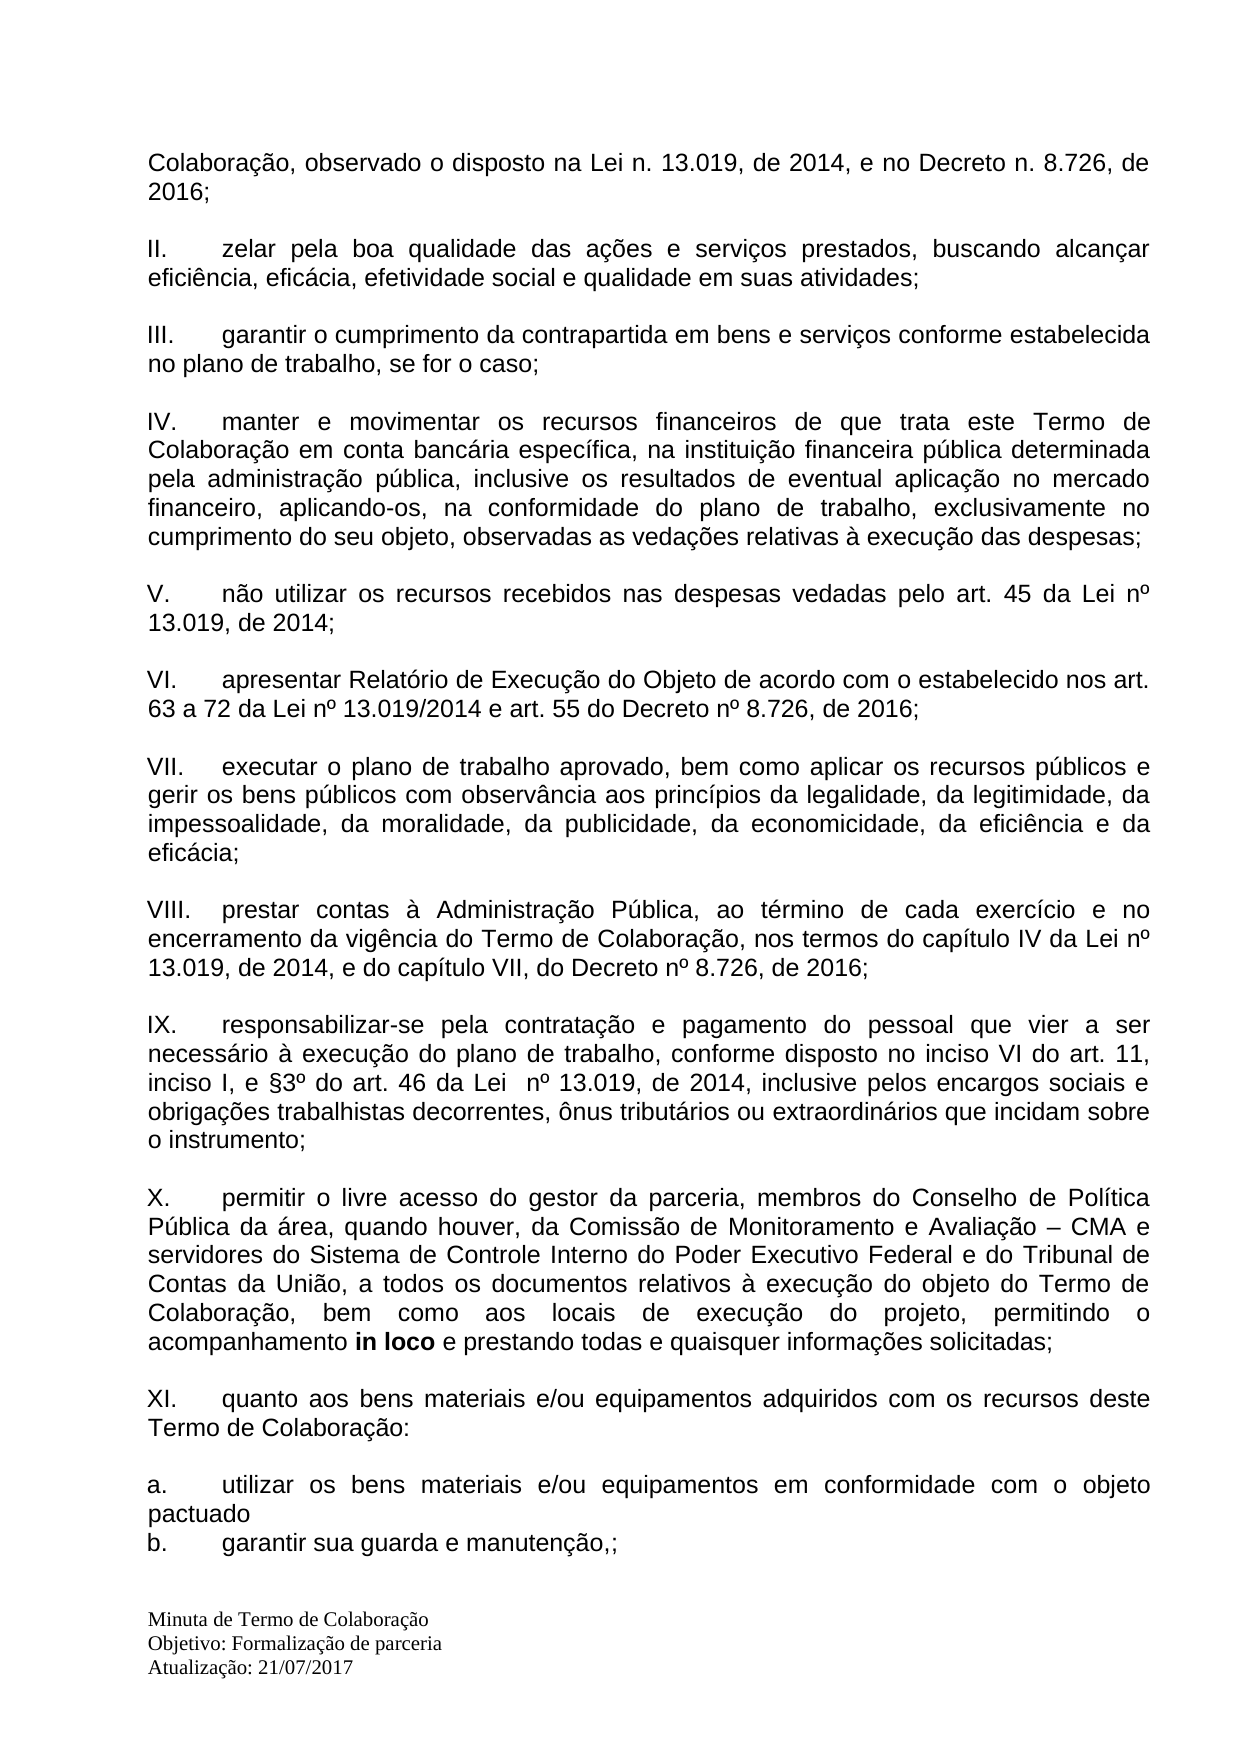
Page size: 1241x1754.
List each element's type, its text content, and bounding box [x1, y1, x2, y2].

list utilizar os bens materiais e/ou equipamentos em conformidade com o objeto pactuado [147, 1470, 1152, 1528]
list zelar pela boa qualidade das ações e serviços prestados, buscando alcançar eficiência, eficácia, efetividade social e qualidade em suas atividades; [147, 234, 1152, 291]
list prestar contas à Administração Pública, ao término de cada exercício e no encerramento da vigência do Termo de Colaboração, nos termos do capítulo IV da Lei nº 13.019, de 2014, e do capítulo VII, do Decreto nº 8.726, de 2016; [147, 895, 1152, 981]
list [147, 148, 1152, 205]
list apresentar Relatório de Execução do Objeto de acordo com o estabelecido nos art. 63 a 72 da Lei nº 13.019/2014 e art. 55 do Decreto nº 8.726, de 2016; [147, 665, 1152, 723]
list quanto aos bens materiais e/ou equipamentos adquiridos com os recursos deste Termo de Colaboração: [147, 1384, 1152, 1441]
list permitir o livre acesso do gestor da parceria, membros do Conselho de Política Pública da área, quando houver, da Comissão de Monitoramento e Avaliação – CMA e servidores do Sistema de Controle Interno do Poder Executivo Federal e do Tribunal de Contas da União, a todos os documentos relativos à execução do objeto do Termo de Colaboração, bem como aos locais de execução do projeto, permitindo o acompanhamento in loco e prestando todas e quaisquer informações solicitadas; [147, 1183, 1152, 1355]
list manter e movimentar os recursos financeiros de que trata este Termo de Colaboração em conta bancária específica, na instituição financeira pública determinada pela administração pública, inclusive os resultados de eventual aplicação no mercado financeiro, aplicando-os, na conformidade do plano de trabalho, exclusivamente no cumprimento do seu objeto, observadas as vedações relativas à execução das despesas; [147, 406, 1152, 550]
list garantir sua guarda e manutenção,; [147, 1528, 1152, 1556]
list executar o plano de trabalho aprovado, bem como aplicar os recursos públicos e gerir os bens públicos com observância aos princípios da legalidade, da legitimidade, da impessoalidade, da moralidade, da publicidade, da economicidade, da eficiência e da eficácia; [147, 751, 1152, 866]
list não utilizar os recursos recebidos nas despesas vedadas pelo art. 45 da Lei nº 13.019, de 2014; [147, 579, 1152, 636]
list garantir o cumprimento da contrapartida em bens e serviços conforme estabelecida no plano de trabalho, se for o caso; [147, 320, 1152, 378]
list responsabilizar-se pela contratação e pagamento do pessoal que vier a ser necessário à execução do plano de trabalho, conforme disposto no inciso VI do art. 11, inciso I, e §3º do art. 46 da Lei nº 13.019, de 2014, inclusive pelos encargos sociais e obrigações trabalhistas decorrentes, ônus tributários ou extraordinários que incidam sobre o instrumento; [147, 1010, 1152, 1154]
